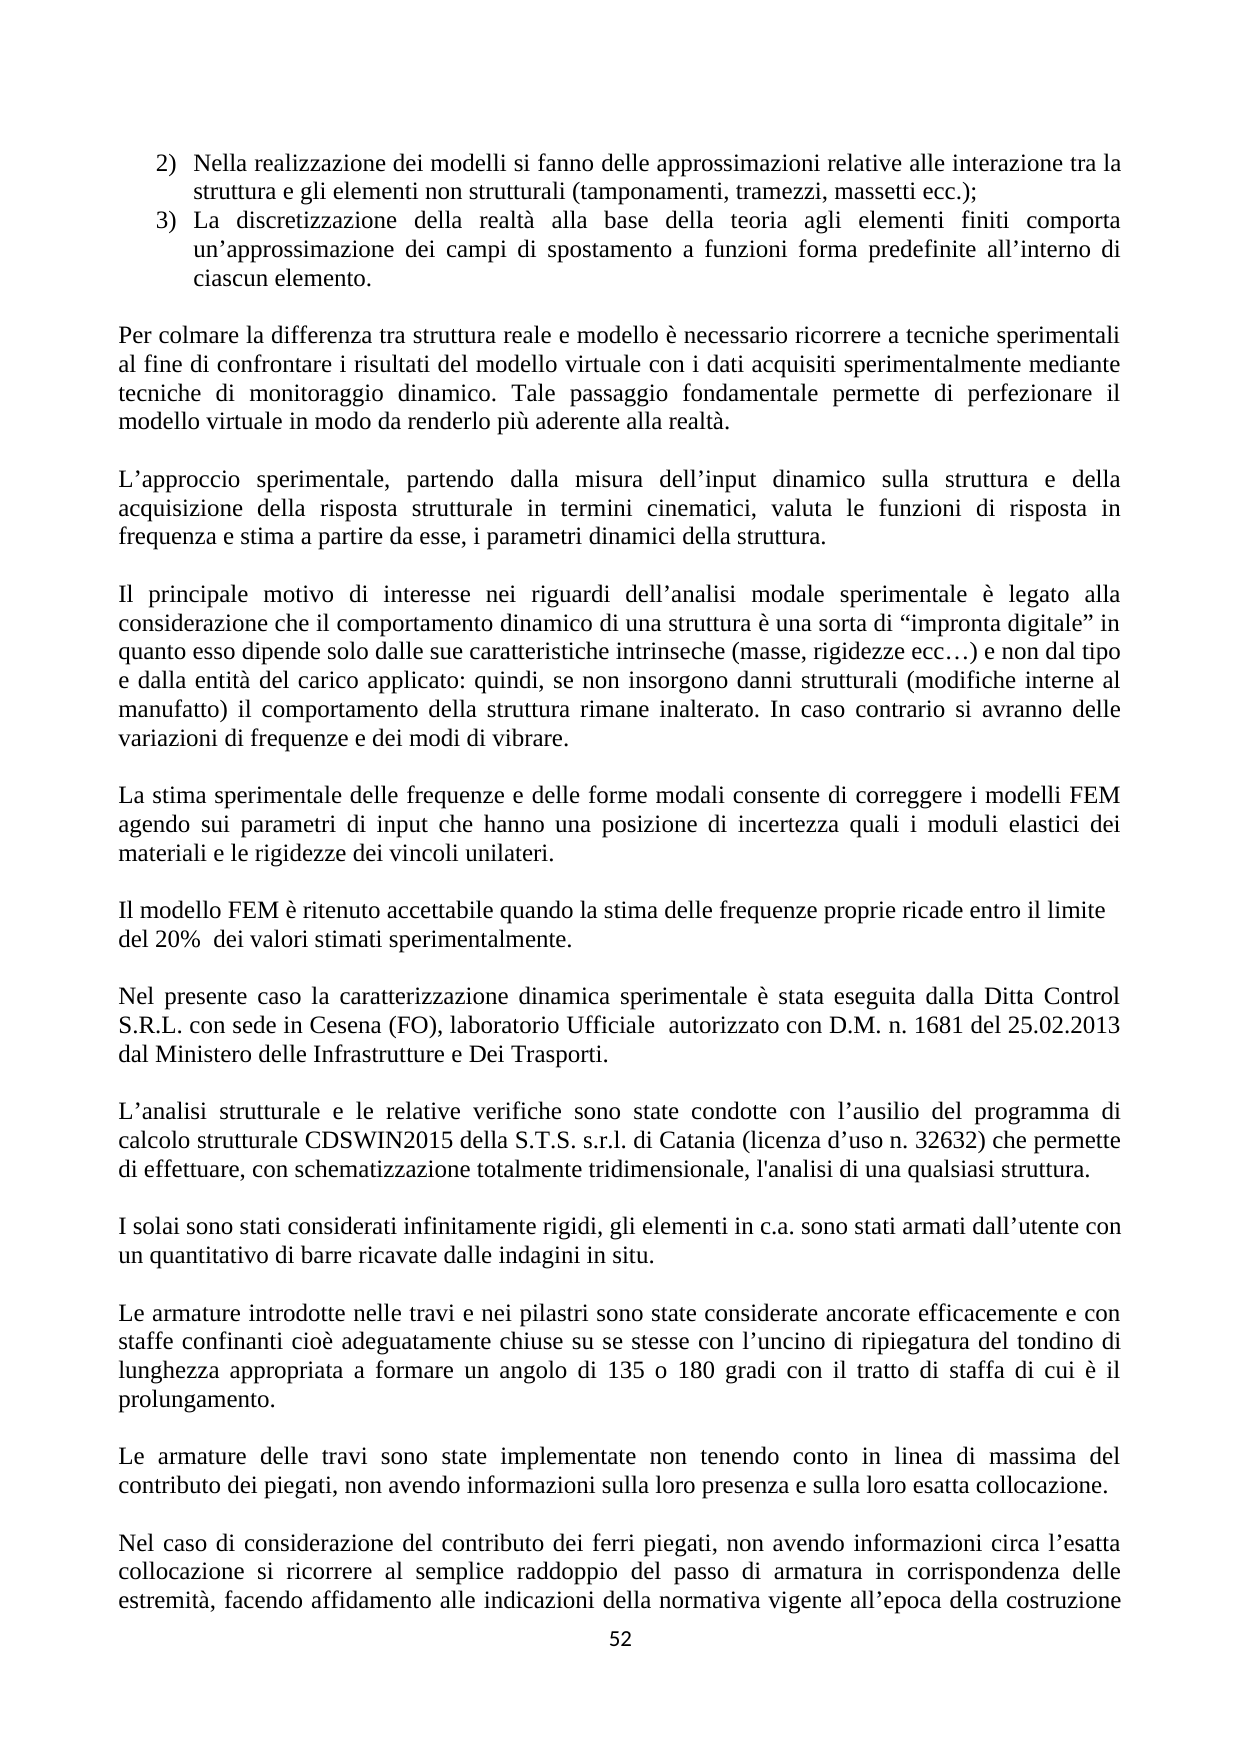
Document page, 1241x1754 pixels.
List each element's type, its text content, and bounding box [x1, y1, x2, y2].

list Nella realizzazione dei modelli si fanno delle approssimazioni relative alle interazione tra la struttura e gli elementi non strutturali (tamponamenti, tramezzi, massetti ecc.); [156, 148, 1122, 205]
text Le armature delle travi sono state implementate non tenendo conto in linea di massima del contributo dei piegati, non avendo informazioni sulla loro presenza e sulla loro esatta collocazione. [118, 1441, 1122, 1499]
text La stima sperimentale delle frequenze e delle forme modali consente di correggere i modelli FEM agendo sui parametri di input che hanno una posizione di incertezza quali i moduli elastici dei materiali e le rigidezze dei vincoli unilateri. [118, 780, 1122, 866]
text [118, 1528, 1122, 1614]
text Le armature introdotte nelle travi e nei pilastri sono state considerate ancorate efficacemente e con staffe confinanti cioè adeguatamente chiuse su se stesse con l’uncino di ripiegatura del tondino di lunghezza appropriata a formare un angolo di 135 o 180 gradi con il tratto di staffa di cui è il prolungamento. [118, 1298, 1122, 1413]
text Nel presente caso la caratterizzazione dinamica sperimentale è stata eseguita dalla Ditta Control S.R.L. con sede in Cesena (FO), laboratorio Ufficiale autorizzato con D.M. n. 1681 del 25.02.2013 dal Ministero delle Infrastrutture e Dei Trasporti. [118, 981, 1122, 1068]
list La discretizzazione della realtà alla base della teoria agli elementi finiti comporta un’approssimazione dei campi di spostamento a funzioni forma predefinite all’interno di ciascun elemento. [156, 205, 1122, 291]
text I solai sono stati considerati infinitamente rigidi, gli elementi in c.a. sono stati armati dall’utente con un quantitativo di barre ricavate dalle indagini in situ. [118, 1211, 1122, 1269]
text L’analisi strutturale e le relative verifiche sono state condotte con l’ausilio del programma di calcolo strutturale CDSWIN2015 della S.T.S. s.r.l. di Catania (licenza d’uso n. 32632) che permette di effettuare, con schematizzazione totalmente tridimensionale, l'analisi di una qualsiasi struttura. [118, 1096, 1122, 1183]
text L’approccio sperimentale, partendo dalla misura dell’input dinamico sulla struttura e della acquisizione della risposta strutturale in termini cinematici, valuta le funzioni di risposta in frequenza e stima a partire da esse, i parametri dinamici della struttura. [118, 464, 1122, 550]
text Il principale motivo di interesse nei riguardi dell’analisi modale sperimentale è legato alla considerazione che il comportamento dinamico di una struttura è una sorta di “impronta digitale” in quanto esso dipende solo dalle sue caratteristiche intrinseche (masse, rigidezze ecc…) e non dal tipo e dalla entità del carico applicato: quindi, se non insorgono danni strutturali (modifiche interne al manufatto) il comportamento della struttura rimane inalterato. In caso contrario si avranno delle variazioni di frequenze e dei modi di vibrare. [118, 579, 1122, 751]
text Il modello FEM è ritenuto accettabile quando la stima delle frequenze proprie ricade entro il limite del 20% dei valori stimati sperimentalmente. [118, 895, 1122, 953]
text Per colmare la differenza tra struttura reale e modello è necessario ricorrere a tecniche sperimentali al fine di confrontare i risultati del modello virtuale con i dati acquisiti sperimentalmente mediante tecniche di monitoraggio dinamico. Tale passaggio fondamentale permette di perfezionare il modello virtuale in modo da renderlo più aderente alla realtà. [118, 320, 1122, 435]
